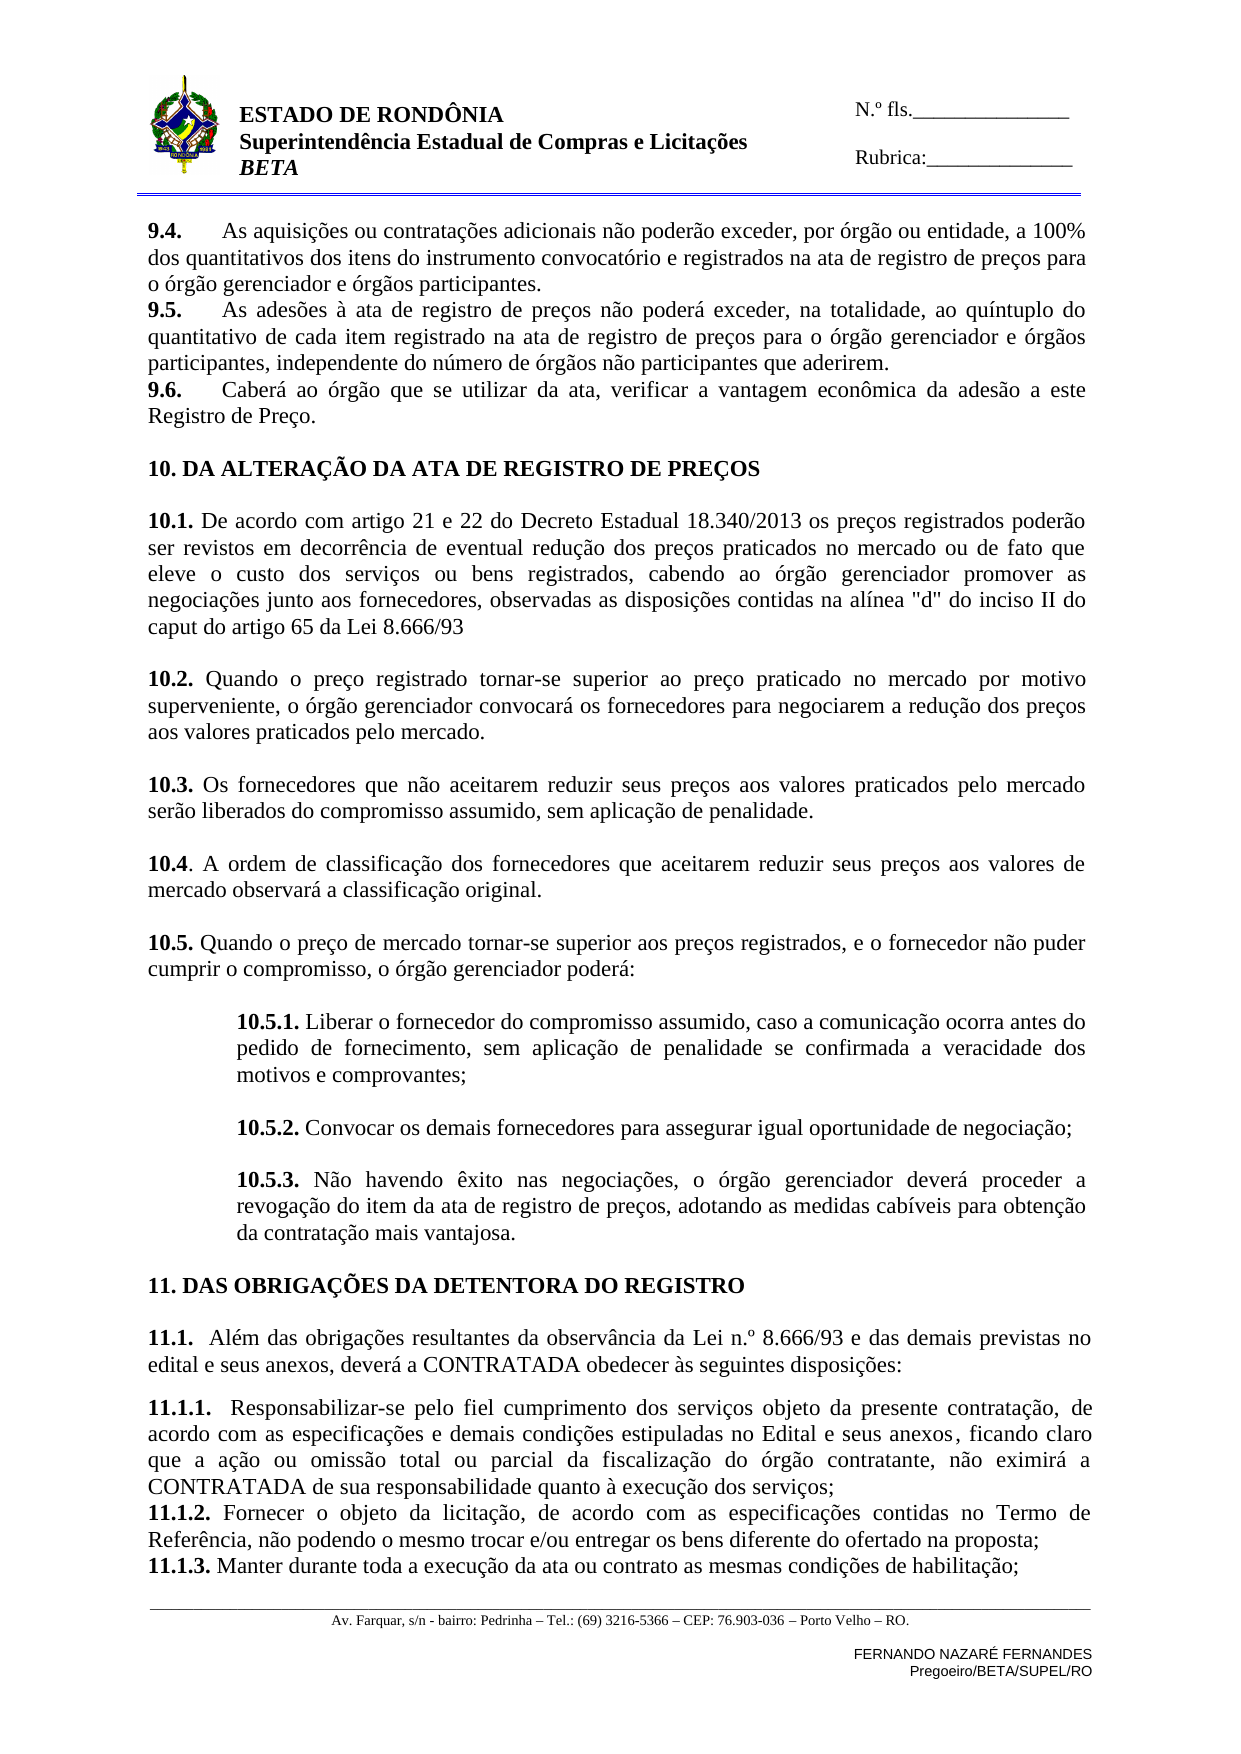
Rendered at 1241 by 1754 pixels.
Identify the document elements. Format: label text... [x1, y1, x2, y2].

list As aquisições ou contratações adicionais não poderão exceder, por órgão ou entidade, a 100% dos quantitativos dos itens do instrumento convocatório e registrados na ata de registro de preços para o órgão gerenciador e órgãos participantes. [148, 217, 1088, 297]
list Caberá ao órgão que se utilizar da ata, verificar a vantagem econômica da adesão a este Registro de Preço. [148, 376, 1088, 428]
text 11.1.3. Manter durante toda a execução da ata ou contrato as mesmas condições de habilitação; [148, 1552, 1092, 1578]
text 10.5.2. Convocar os demais fornecedores para assegurar igual oportunidade de negociação; [236, 1113, 1088, 1140]
text 10.5.1. Liberar o fornecedor do compromisso assumido, caso a comunicação ocorra antes do pedido de fornecimento, sem aplicação de penalidade se confirmada a veracidade dos motivos e comprovantes; [236, 1008, 1088, 1087]
text 10. DA ALTERAÇÃO DA ATA DE REGISTRO DE PREÇOS [148, 455, 1092, 481]
list As adesões à ata de registro de preços não poderá exceder, na totalidade, ao quíntuplo do quantitativo de cada item registrado na ata de registro de preços para o órgão gerenciador e órgãos participantes, independente do número de órgãos não participantes que aderirem. [148, 297, 1088, 376]
picture [148, 75, 221, 175]
text 10.1. De acordo com artigo 21 e 22 do Decreto Estadual 18.340/2013 os preços registrados poderão ser revistos em decorrência de eventual redução dos preços praticados no mercado ou de fato que eleve o custo dos serviços ou bens registrados, cabendo ao órgão gerenciador promover as negociações junto aos fornecedores, observadas as disposições contidas na alínea "d" do inciso II do caput do artigo 65 da Lei 8.666/93 [148, 507, 1088, 639]
text 10.2. Quando o preço registrado tornar-se superior ao preço praticado no mercado por motivo superveniente, o órgão gerenciador convocará os fornecedores para negociarem a redução dos preços aos valores praticados pelo mercado. [148, 666, 1088, 744]
text 10.4. A ordem de classificação dos fornecedores que aceitarem reduzir seus preços aos valores de mercado observará a classificação original. [148, 850, 1088, 903]
text 11.1. Além das obrigações resultantes da observância da Lei n.º 8.666/93 e das demais previstas no edital e seus anexos, deverá a CONTRATADA obedecer às seguintes disposições: [148, 1324, 1093, 1377]
text 10.5. Quando o preço de mercado tornar-se superior aos preços registrados, e o fornecedor não puder cumprir o compromisso, o órgão gerenciador poderá: [148, 929, 1088, 982]
subtitle 11. DAS OBRIGAÇÕES DA DETENTORA DO REGISTRO [148, 1272, 1092, 1298]
text 11.1.2. Fornecer o objeto da licitação, de acordo com as especificações contidas no Termo de Referência, não podendo o mesmo trocar e/ou entregar os bens diferente do ofertado na proposta; [148, 1499, 1092, 1552]
text 10.3. Os fornecedores que não aceitarem reduzir seus preços aos valores praticados pelo mercado serão liberados do compromisso assumido, sem aplicação de penalidade. [148, 771, 1088, 824]
text 11.1.1. Responsabilizar-se pelo fiel cumprimento dos serviços objeto da presente contratação, de acordo com as especificações e demais condições estipuladas no Edital e seus anexos, ficando claro que a ação ou omissão total ou parcial da fiscalização do órgão contratante, não eximirá a CONTRATADA de sua responsabilidade quanto à execução dos serviços; [148, 1394, 1093, 1499]
text 10.5.3. Não havendo êxito nas negociações, o órgão gerenciador deverá proceder a revogação do item da ata de registro de preços, adotando as medidas cabíveis para obtenção da contratação mais vantajosa. [236, 1166, 1088, 1245]
